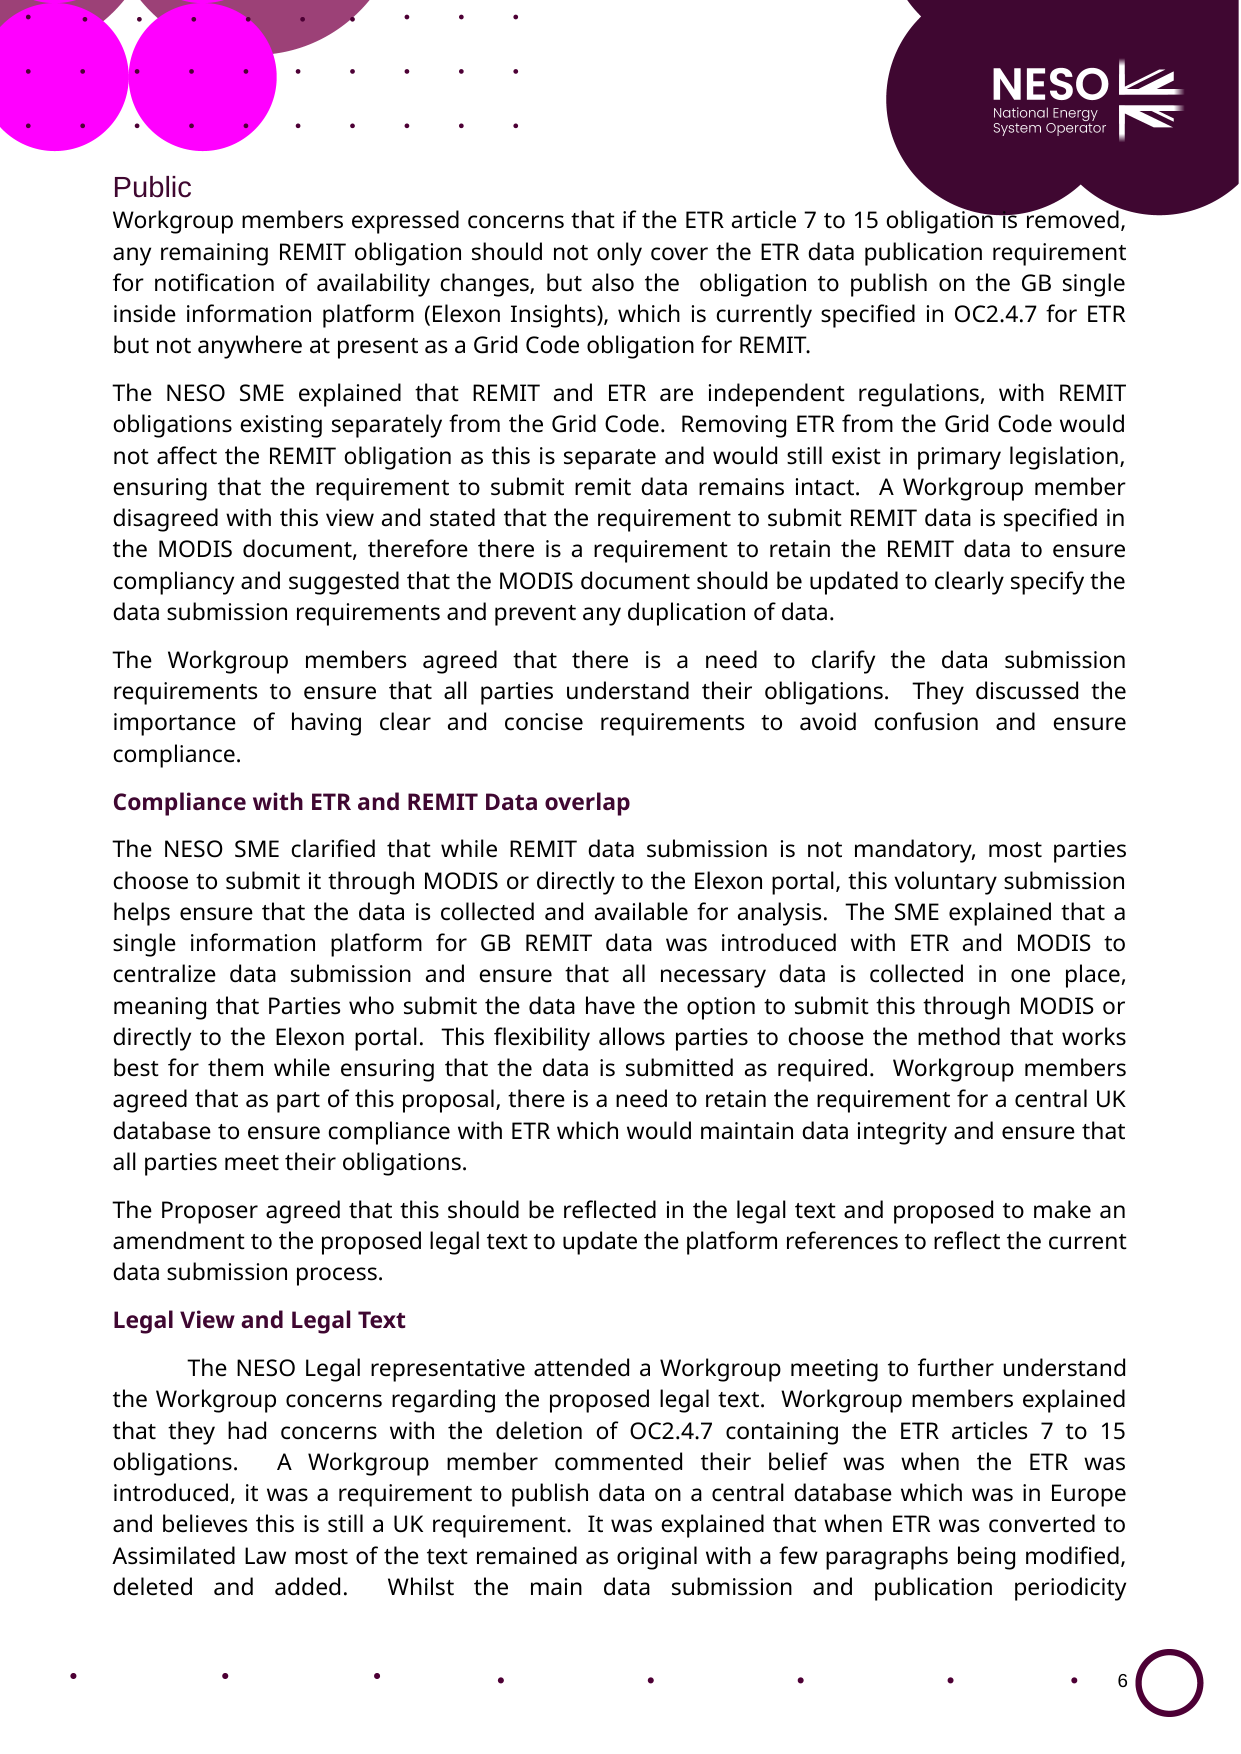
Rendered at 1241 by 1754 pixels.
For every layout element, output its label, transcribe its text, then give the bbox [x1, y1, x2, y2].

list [112, 1352, 1128, 1602]
picture [0, 0, 1239, 1744]
text The Workgroup members agreed that there is a need to clarify the data submission requirements to ensure that all parties understand their obligations. They discussed the importance of having clear and concise requirements to avoid confusion and ensure compliance. [112, 644, 1128, 769]
text Compliance with ETR and REMIT Data overlap [112, 785, 1128, 817]
text The NESO SME explained that REMIT and ETR are independent regulations, with REMIT obligations existing separately from the Grid Code. Removing ETR from the Grid Code would not affect the REMIT obligation as this is separate and would still exist in primary legislation, ensuring that the requirement to submit remit data remains intact. A Workgroup member disagreed with this view and stated that the requirement to submit REMIT data is specified in the MODIS document, therefore there is a requirement to retain the REMIT data to ensure compliancy and suggested that the MODIS document should be updated to clearly specify the data submission requirements and prevent any duplication of data. [112, 377, 1128, 627]
text The Proposer agreed that this should be reflected in the legal text and proposed to make an amendment to the proposed legal text to update the platform references to reflect the current data submission process. [112, 1194, 1128, 1287]
text Legal View and Legal Text [112, 1304, 1128, 1335]
text The NESO SME clarified that while REMIT data submission is not mandatory, most parties choose to submit it through MODIS or directly to the Elexon portal, this voluntary submission helps ensure that the data is collected and available for analysis. The SME explained that a single information platform for GB REMIT data was introduced with ETR and MODIS to centralize data submission and ensure that all necessary data is collected in one place, meaning that Parties who submit the data have the option to submit this through MODIS or directly to the Elexon portal. This flexibility allows parties to choose the method that works best for them while ensuring that the data is submitted as required. Workgroup members agreed that as part of this proposal, there is a need to retain the requirement for a central UK database to ensure compliance with ETR which would maintain data integrity and ensure that all parties meet their obligations. [112, 833, 1128, 1177]
text Workgroup members expressed concerns that if the ETR article 7 to 15 obligation is removed, any remaining REMIT obligation should not only cover the ETR data publication requirement for notification of availability changes, but also the obligation to publish on the GB single inside information platform (Elexon Insights), which is currently specified in OC2.4.7 for ETR but not anywhere at present as a Grid Code obligation for REMIT. [112, 204, 1128, 360]
